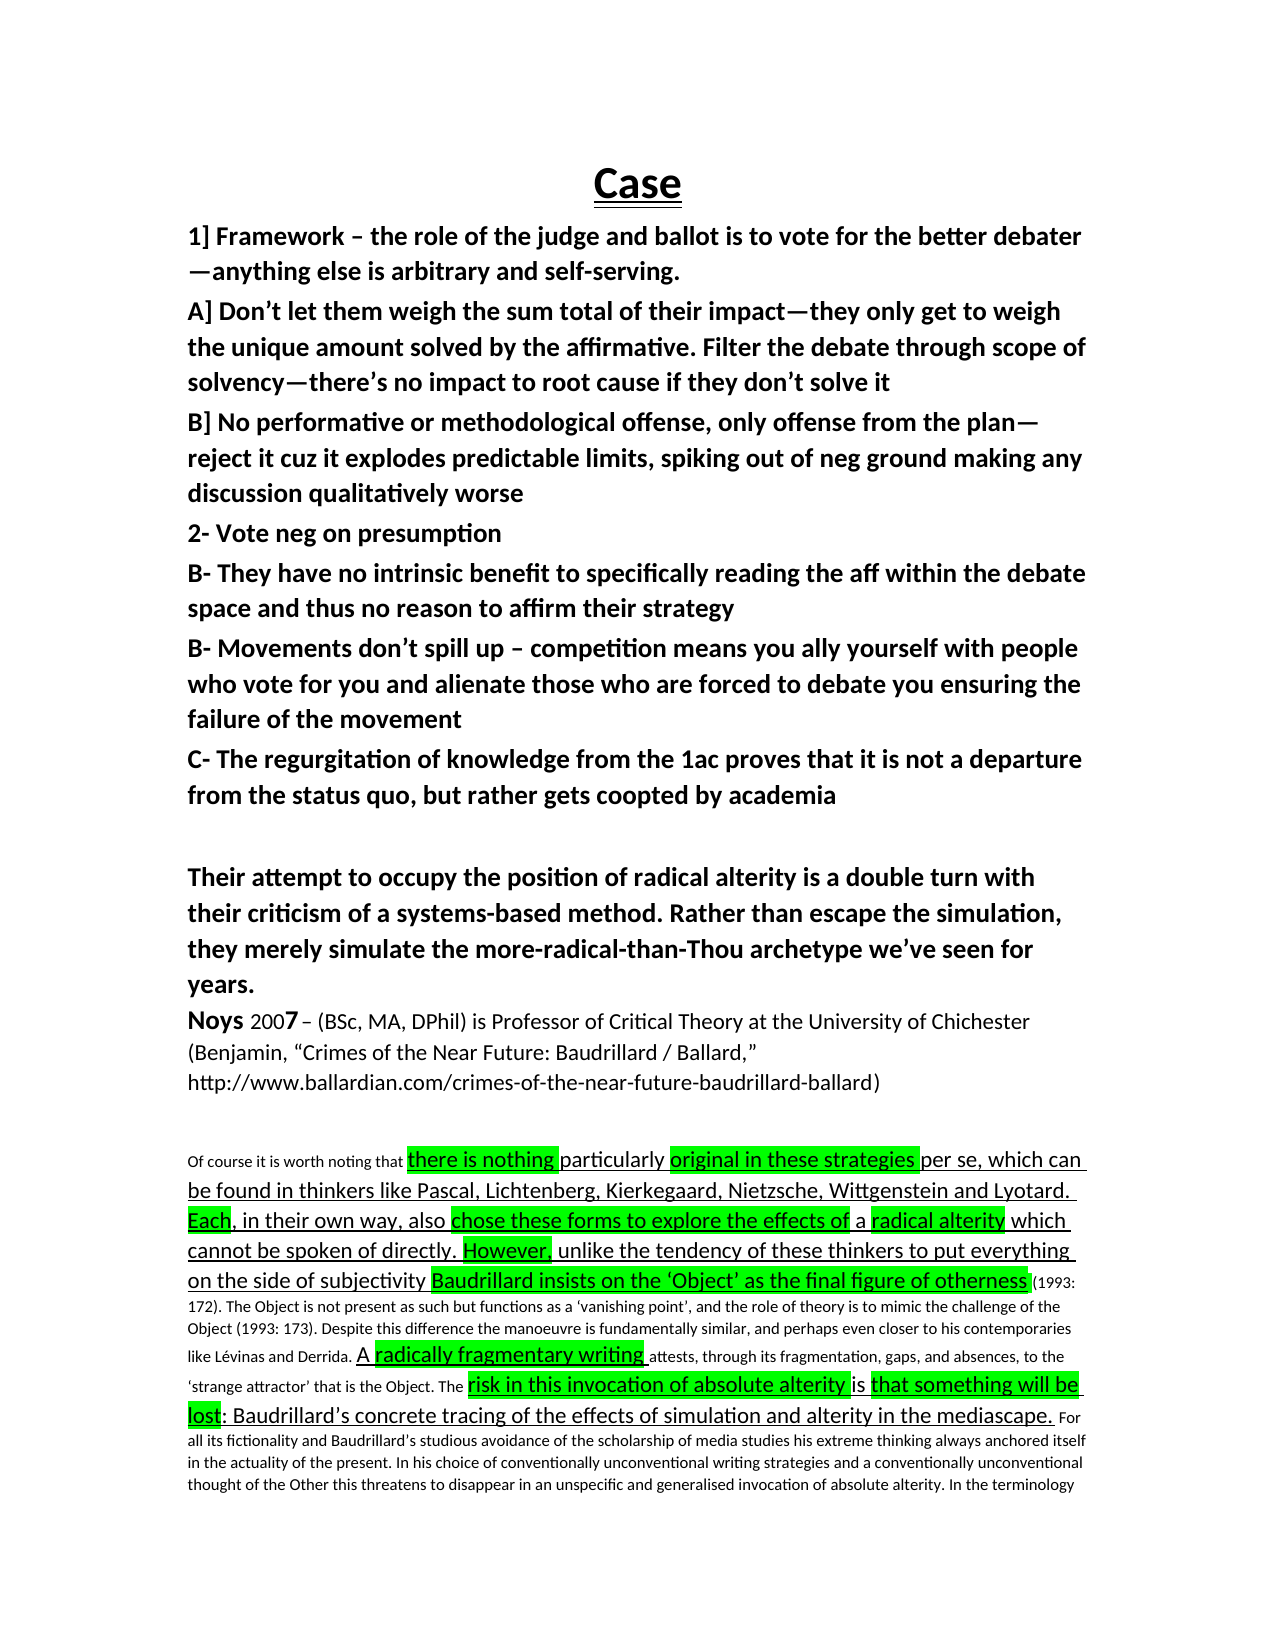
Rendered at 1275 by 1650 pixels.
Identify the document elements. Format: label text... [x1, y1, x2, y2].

subtitle 1] Framework – the role of the judge and ballot is to vote for the better debater—anything else is arbitrary and self-serving. [187, 219, 1087, 287]
text Noys 2007 – (BSc, MA, DPhil) is Professor of Critical Theory at the University of Chichester (Benjamin, “Crimes of the Near Future: Baudrillard / Ballard,” http://www.ballardian.com/crimes-of-the-near-future-baudrillard-ballard) [187, 1003, 1087, 1096]
subtitle 2- Vote neg on presumption [187, 516, 1087, 549]
subtitle A] Don’t let them weigh the sum total of their impact—they only get to weigh the unique amount solved by the affirmative. Filter the debate through scope of solvency—there’s no impact to root cause if they don’t solve it [187, 294, 1087, 398]
subtitle Case [187, 154, 1087, 210]
subtitle C- The regurgitation of knowledge from the 1ac proves that it is not a departure from the status quo, but rather gets coopted by academia [187, 742, 1087, 811]
subtitle B- They have no intrinsic benefit to specifically reading the aff within the debate space and thus no reason to affirm their strategy [187, 556, 1087, 624]
subtitle B] No performative or methodological offense, only offense from the plan—reject it cuz it explodes predictable limits, spiking out of neg ground making any discussion qualitatively worse [187, 405, 1087, 509]
subtitle Their attempt to occupy the position of radical alterity is a double turn with their criticism of a systems-based method. Rather than escape the simulation, they merely simulate the more-radical-than-Thou archetype we’ve seen for years. [187, 861, 1087, 1000]
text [187, 1146, 1087, 1494]
subtitle B- Movements don’t spill up – competition means you ally yourself with people who vote for you and alienate those who are forced to debate you ensuring the failure of the movement [187, 631, 1087, 736]
